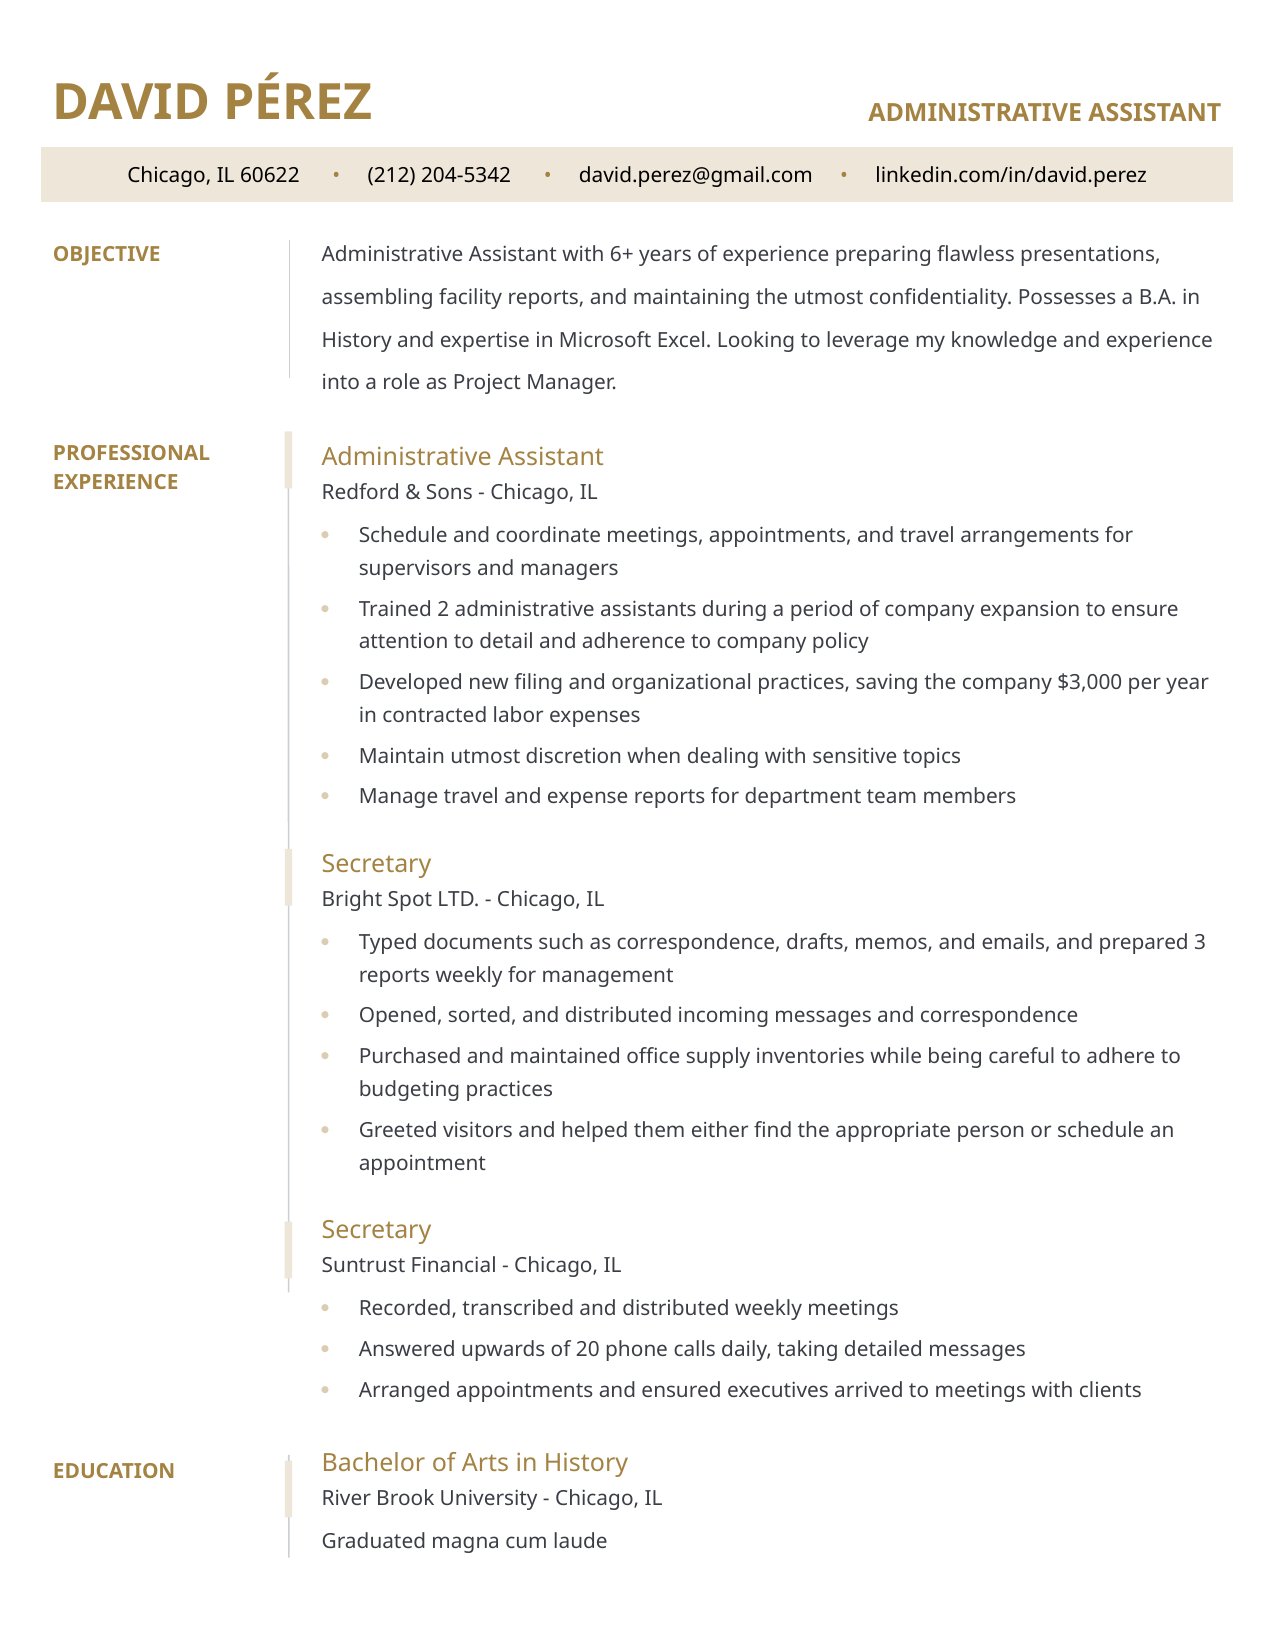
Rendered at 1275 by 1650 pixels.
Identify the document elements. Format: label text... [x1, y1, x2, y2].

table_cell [41, 202, 292, 1616]
table_cell Chicago, IL 60622 • (212) 204-5342 • david.perez@gmail.com • linkedin.com/in/david.perez [41, 147, 1233, 202]
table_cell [292, 202, 1233, 1616]
table_header ADMINISTRATIVE ASSISTANT [832, 41, 1233, 147]
table_header DAVID PÉREZ [41, 41, 832, 147]
